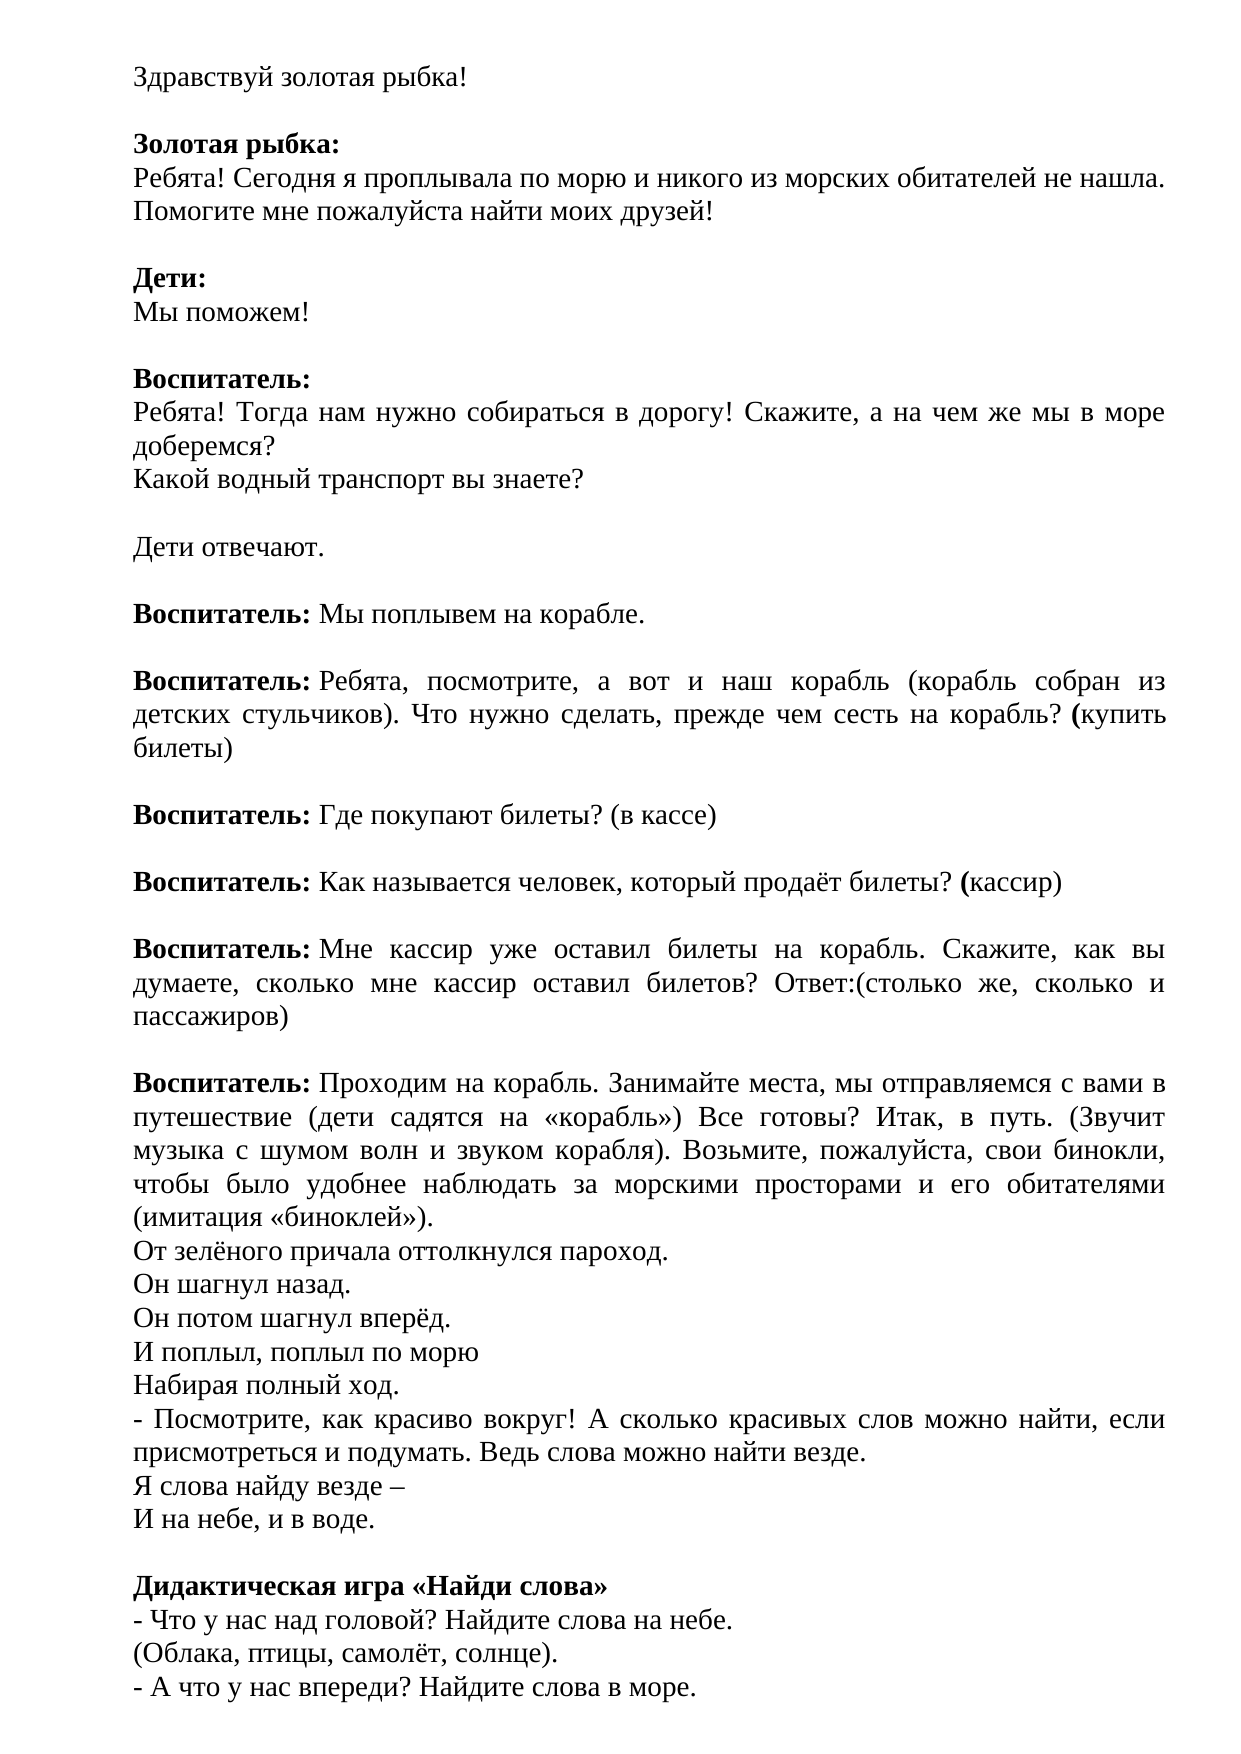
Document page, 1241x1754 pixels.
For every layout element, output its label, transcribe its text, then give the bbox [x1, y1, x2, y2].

text От зелёного причала оттолкнулся пароход. [133, 1233, 1167, 1267]
text Он потом шагнул вперёд. [133, 1300, 1167, 1334]
text Воспитатель: Где покупают билеты? (в кассе) [133, 797, 1167, 831]
text Дети отвечают. [133, 529, 1167, 562]
text - Посмотрите, как красиво вокруг! А сколько красивых слов можно найти, если присмотреться и подумать. Ведь слова можно найти везде. [133, 1401, 1167, 1468]
text И на небе, и в воде. [133, 1501, 1167, 1535]
text Воспитатель: Мне кассир уже оставил билеты на корабль. Скажите, как вы думаете, сколько мне кассир оставил билетов? Ответ:(столько же, сколько и пассажиров) [133, 931, 1167, 1032]
text И поплыл, поплыл по морю [133, 1334, 1167, 1367]
text Воспитатель: Как называется человек, который продаёт билеты? (кассир) [133, 864, 1167, 898]
text Я слова найду везде – [133, 1468, 1167, 1501]
text Воспитатель: Проходим на корабль. Занимайте места, мы отправляемся с вами в путешествие (дети садятся на «корабль») Все готовы? Итак, в путь. (Звучит музыка с шумом волн и звуком корабля). Возьмите, пожалуйста, свои бинокли, чтобы было удобнее наблюдать за морскими просторами и его обитателями (имитация «биноклей»). [133, 1065, 1167, 1233]
text Воспитатель: Ребята, посмотрите, а вот и наш корабль (корабль собран из детских стульчиков). Что нужно сделать, прежде чем сесть на корабль? (купить билеты) [133, 663, 1167, 763]
text Воспитатель: [133, 361, 1167, 394]
text Набирая полный ход. [133, 1367, 1167, 1401]
text Ребята! Сегодня я проплывала по морю и никого из морских обитателей не нашла. Помогите мне пожалуйста найти моих друзей! [133, 160, 1167, 227]
text (Облака, птицы, самолёт, солнце). [133, 1636, 1167, 1669]
text Мы поможем! [133, 294, 1167, 327]
text - А что у нас впереди? Найдите слова в море. [133, 1669, 1167, 1703]
text Здравствуй золотая рыбка! [133, 59, 1167, 93]
text Какой водный транспорт вы знаете? [133, 462, 1167, 495]
text - Что у нас над головой? Найдите слова на небе. [133, 1602, 1167, 1636]
text Воспитатель: Мы поплывем на корабле. [133, 596, 1167, 629]
text Дидактическая игра «Найди слова» [133, 1568, 1167, 1602]
text Дети: [133, 260, 1167, 294]
text Он шагнул назад. [133, 1267, 1167, 1300]
text Ребята! Тогда нам нужно собираться в дорогу! Скажите, а на чем же мы в море доберемся? [133, 394, 1167, 462]
text Золотая рыбка: [133, 126, 1167, 160]
